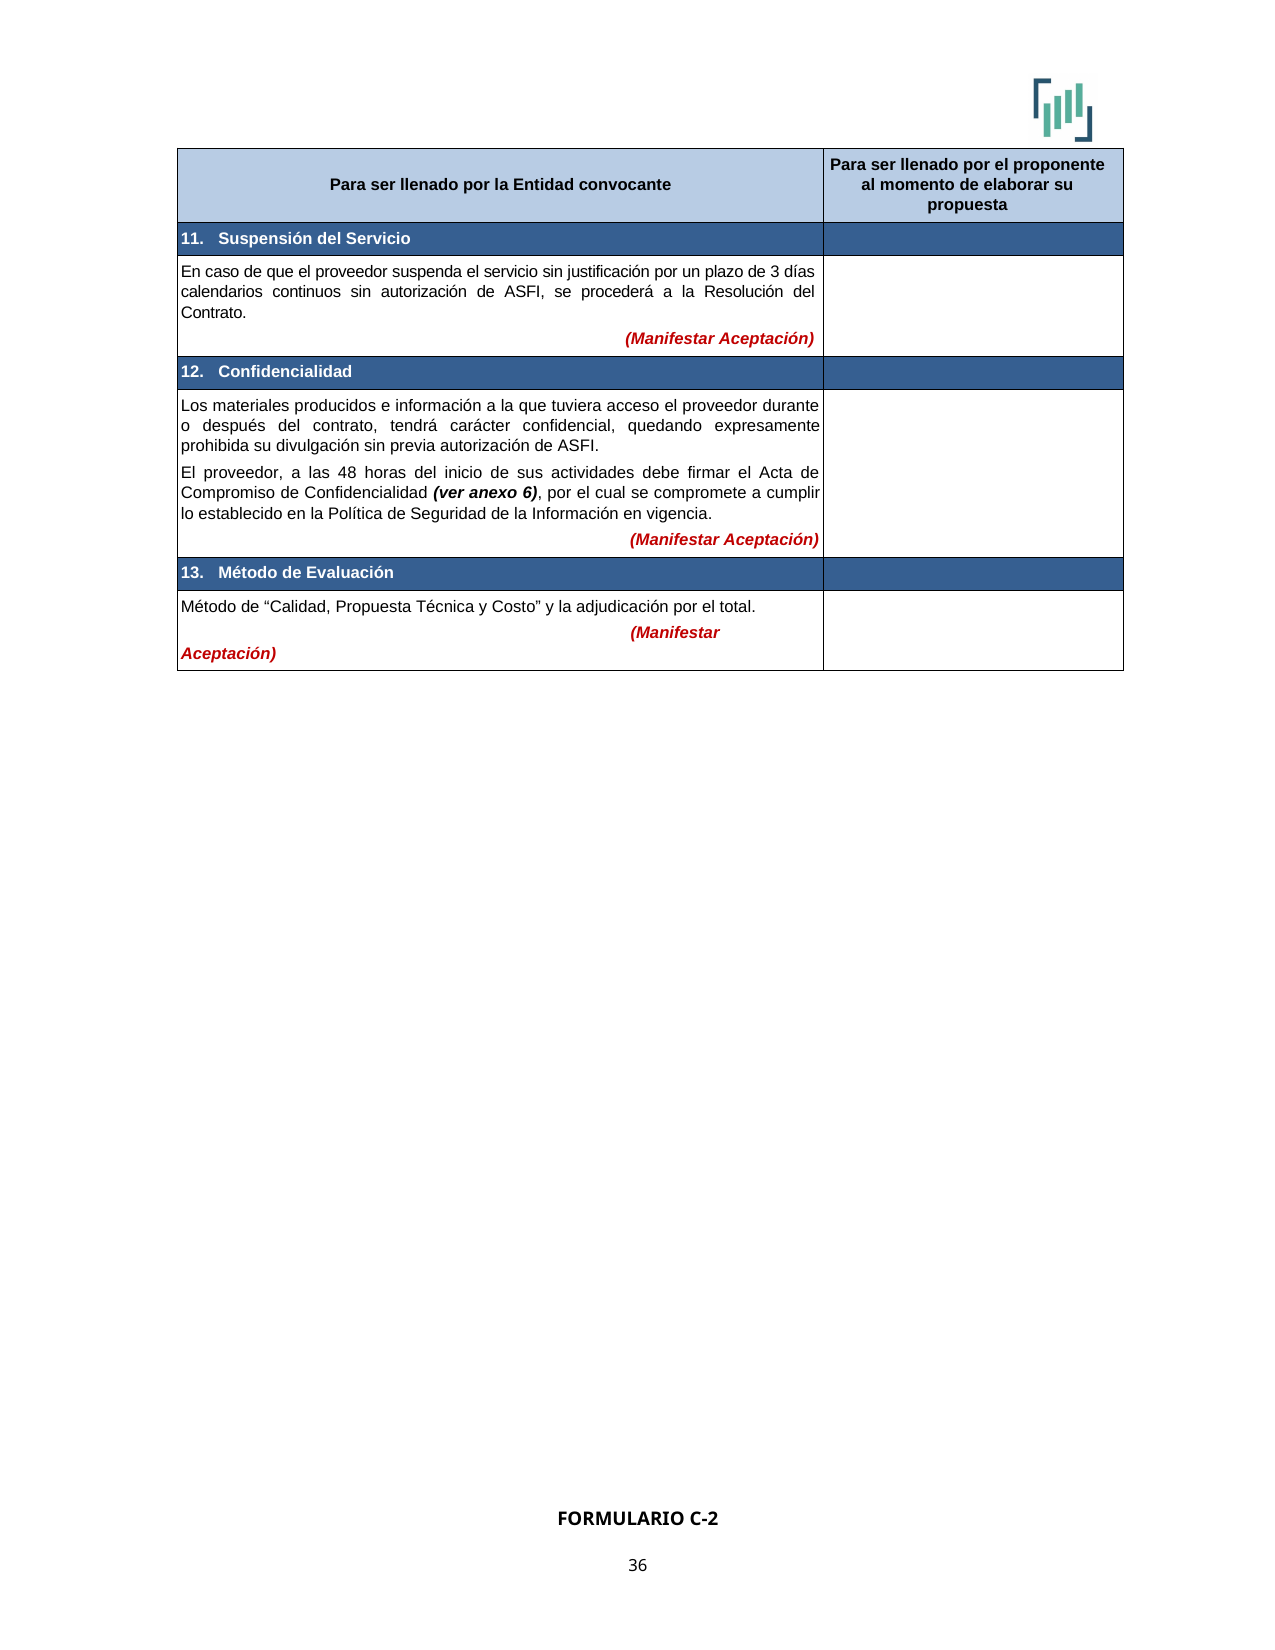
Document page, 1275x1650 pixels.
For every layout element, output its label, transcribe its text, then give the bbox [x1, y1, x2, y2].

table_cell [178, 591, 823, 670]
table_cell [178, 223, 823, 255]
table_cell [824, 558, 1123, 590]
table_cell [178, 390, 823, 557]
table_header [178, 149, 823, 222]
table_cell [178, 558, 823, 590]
text FORMULARIO C-2 [177, 1506, 1098, 1531]
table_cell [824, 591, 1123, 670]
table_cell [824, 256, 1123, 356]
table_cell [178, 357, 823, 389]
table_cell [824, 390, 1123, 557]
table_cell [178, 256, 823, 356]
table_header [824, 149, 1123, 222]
picture [1028, 73, 1098, 148]
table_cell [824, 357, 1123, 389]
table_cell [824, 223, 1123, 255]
